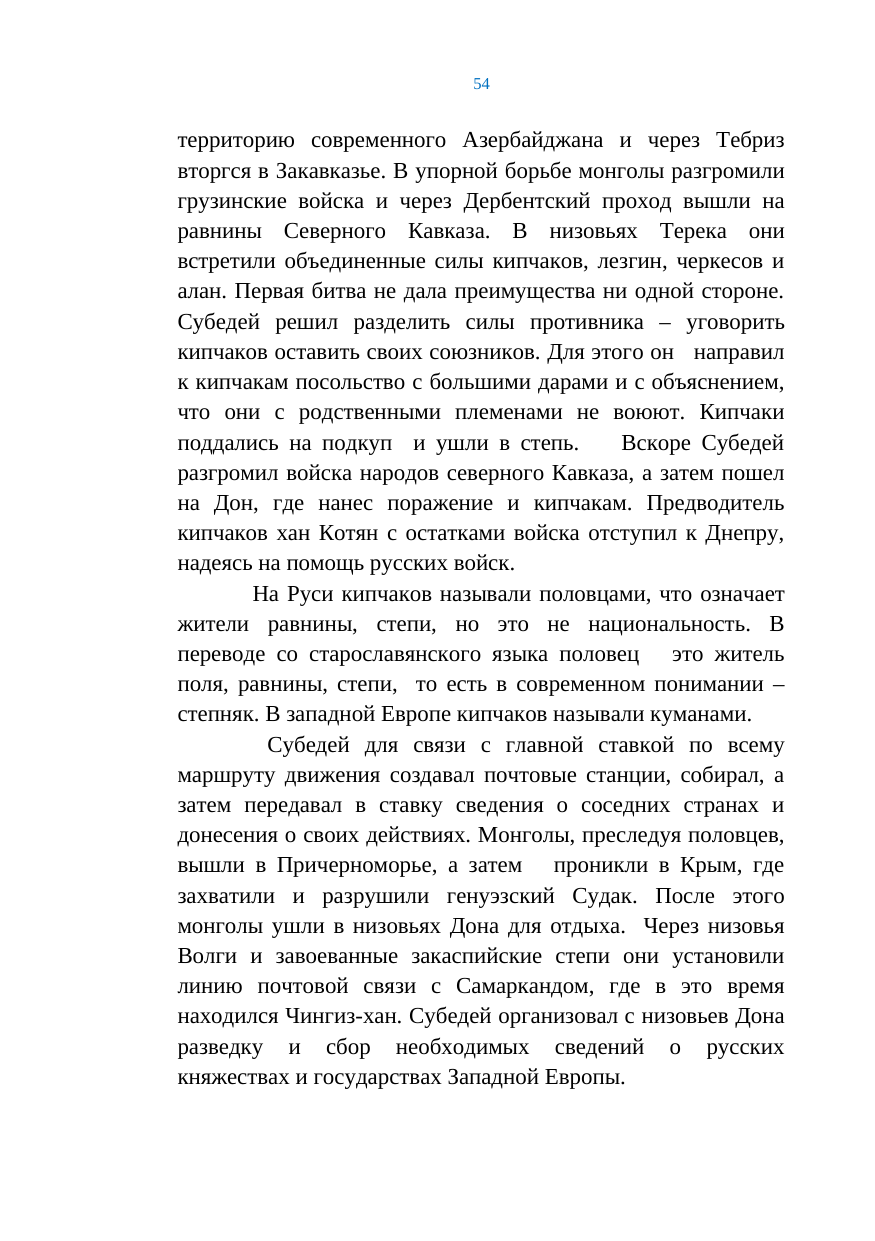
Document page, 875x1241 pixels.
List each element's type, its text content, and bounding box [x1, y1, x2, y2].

text На Руси кипчаков называли половцами, что означает жители равнины, степи, но это не национальность. В переводе со старославянского языка половец это житель поля, равнины, степи, то есть в современном понимании – степняк. В западной Европе кипчаков называли куманами. [177, 580, 786, 727]
text Субедей для связи с главной ставкой по всему маршруту движения создавал почтовые станции, собирал, а затем передавал в ставку сведения о соседних странах и донесения о своих действиях. Монголы, преследуя половцев, вышли в Причерноморье, а затем проникли в Крым, где захватили и разрушили генуэзский Судак. После этого монголы ушли в низовьях Дона для отдыха. Через низовья Волги и завоеванные закаспийские степи они установили линию почтовой связи с Самаркандом, где в это время находился Чингиз-хан. Субедей организовал с низовьев Дона разведку и сбор необходимых сведений о русских княжествах и государствах Западной Европы. [177, 731, 786, 1089]
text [177, 127, 786, 576]
